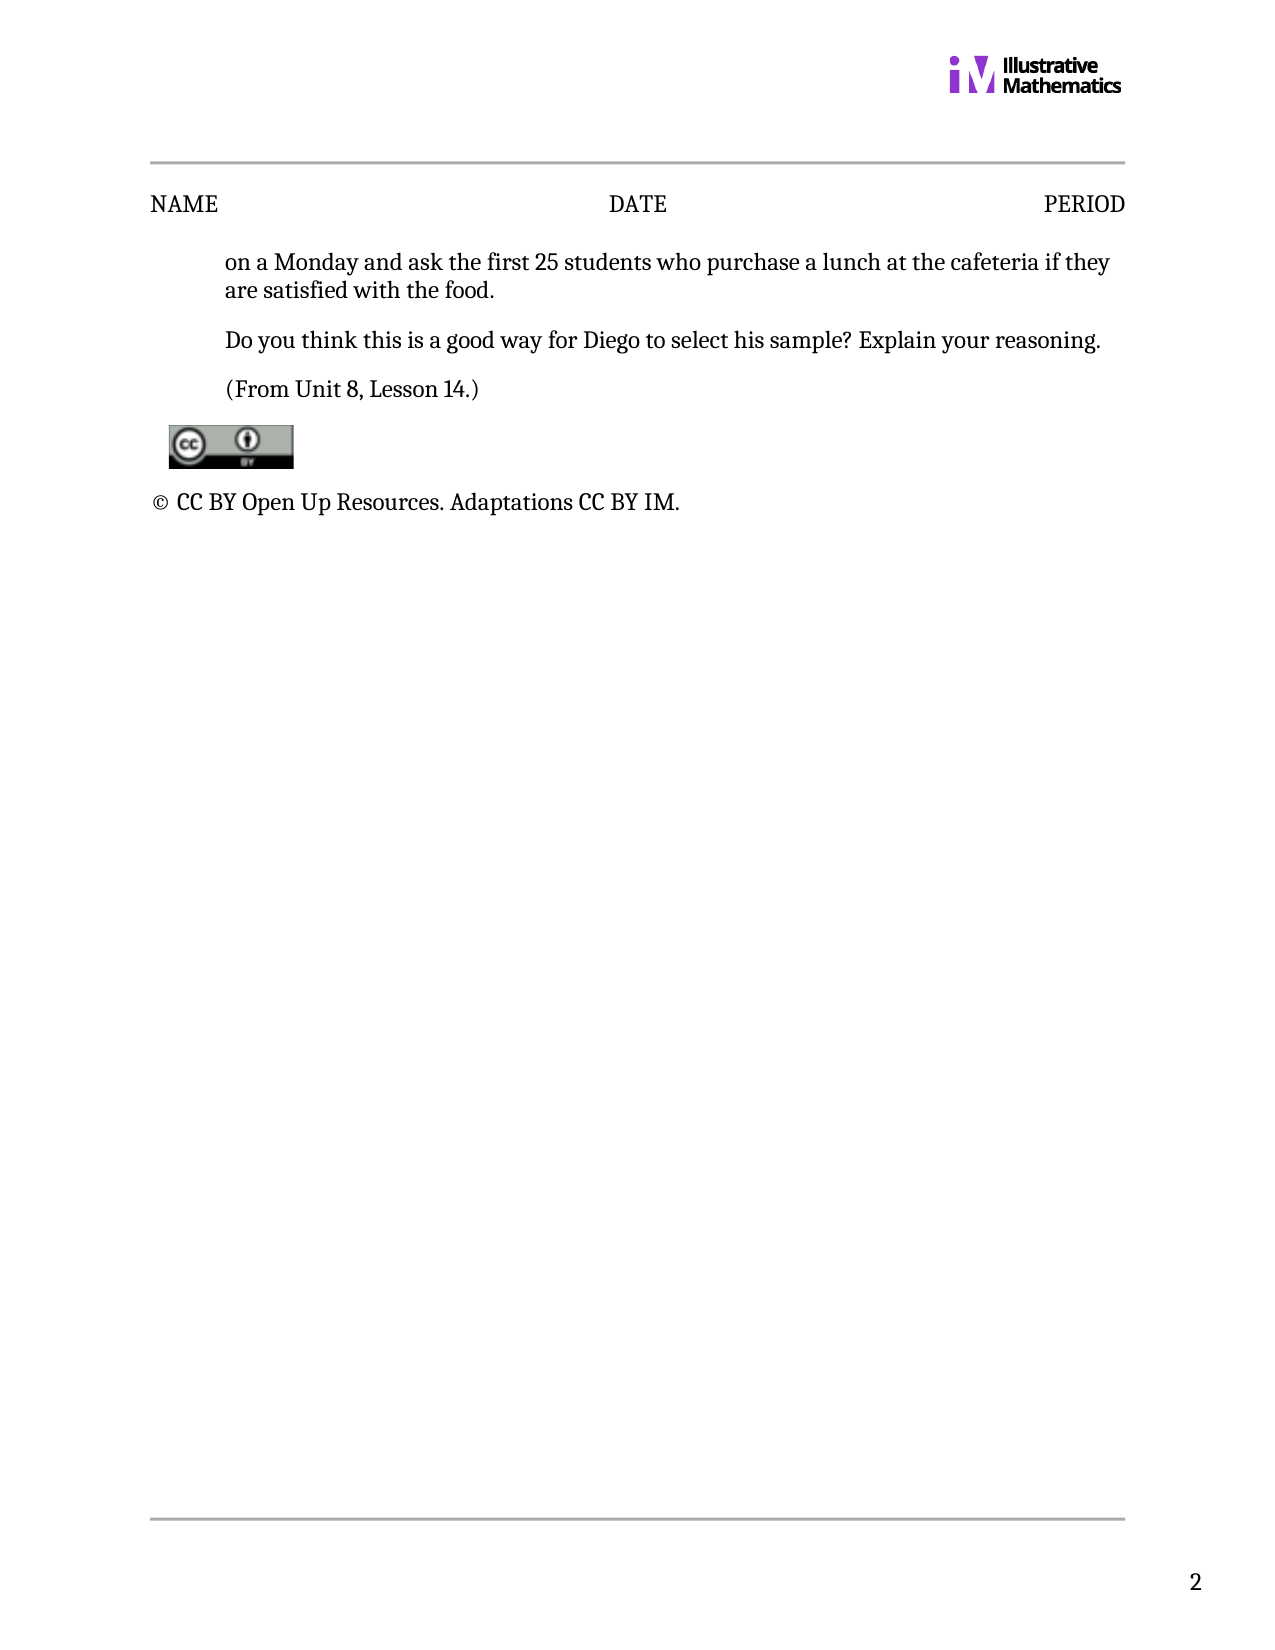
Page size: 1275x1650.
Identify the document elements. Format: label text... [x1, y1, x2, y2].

list (From Unit 8, Lesson 14.) [175, 375, 1125, 404]
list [175, 247, 1125, 305]
picture [168, 425, 294, 469]
picture [949, 55, 1121, 93]
list Do you think this is a good way for Diego to select his sample? Explain your reasoning. [175, 326, 1125, 354]
text © CC BY Open Up Resources. Adaptations CC BY IM. [150, 487, 1125, 516]
